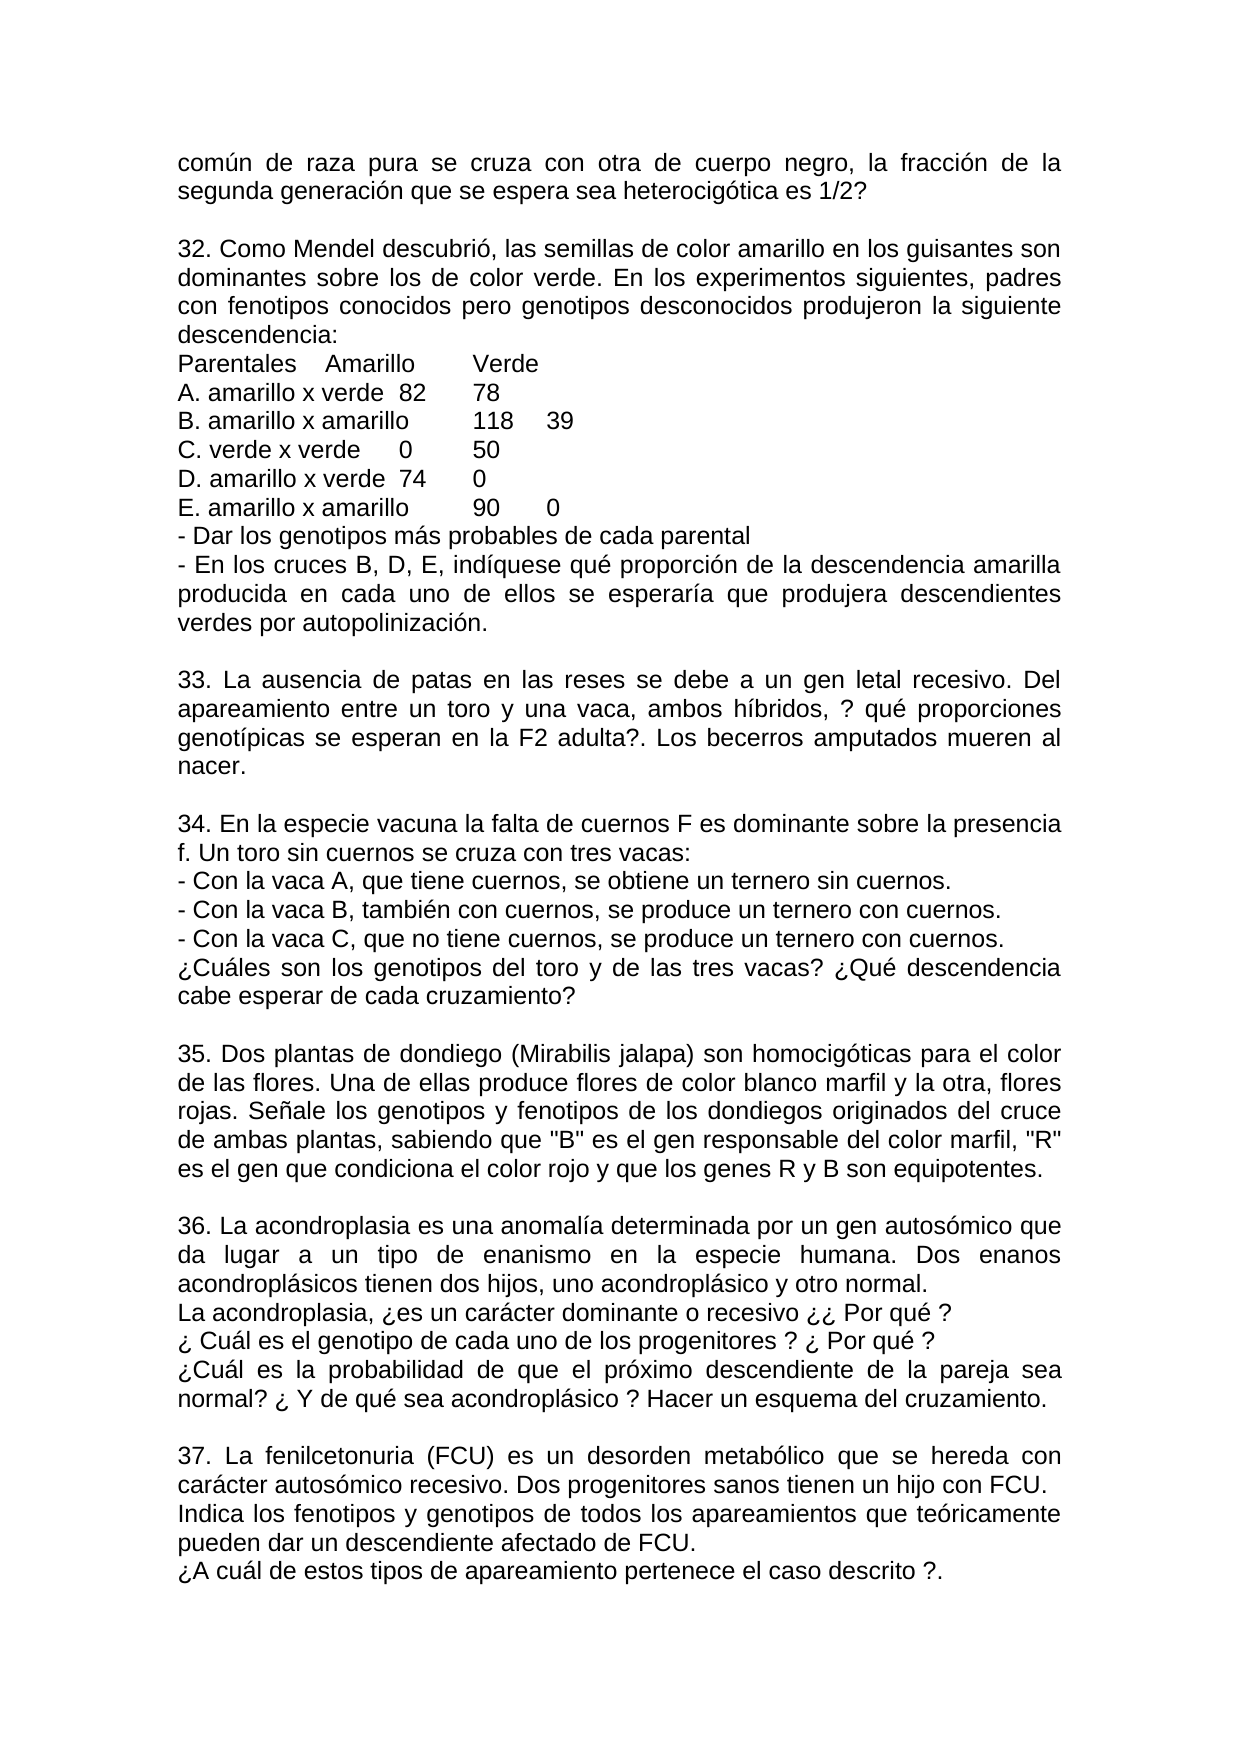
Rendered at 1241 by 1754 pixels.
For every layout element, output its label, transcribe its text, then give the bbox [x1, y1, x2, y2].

text B. amarillo x amarillo 118 39 [177, 406, 1063, 435]
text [177, 148, 1063, 205]
text 34. En la especie vacuna la falta de cuernos F es dominante sobre la presencia f. Un toro sin cuernos se cruza con tres vacas: [177, 809, 1063, 866]
text Parentales Amarillo Verde [177, 349, 1063, 378]
text 37. La fenilcetonuria (FCU) es un desorden metabólico que se hereda con carácter autosómico recesivo. Dos progenitores sanos tienen un hijo con FCU. [177, 1441, 1063, 1499]
text C. verde x verde 0 50 [177, 435, 1063, 464]
text La acondroplasia, ¿es un carácter dominante o recesivo ¿¿ Por qué ? [177, 1298, 1063, 1326]
text E. amarillo x amarillo 90 0 [177, 493, 1063, 521]
text Indica los fenotipos y genotipos de todos los apareamientos que teóricamente pueden dar un descendiente afectado de FCU. [177, 1499, 1063, 1556]
text A. amarillo x verde 82 78 [177, 378, 1063, 406]
text D. amarillo x verde 74 0 [177, 464, 1063, 493]
text - Con la vaca B, también con cuernos, se produce un ternero con cuernos. [177, 895, 1063, 924]
text 32. Como Mendel descubrió, las semillas de color amarillo en los guisantes son dominantes sobre los de color verde. En los experimentos siguientes, padres con fenotipos conocidos pero genotipos desconocidos produjeron la siguiente descendencia: [177, 234, 1063, 349]
text 35. Dos plantas de dondiego (Mirabilis jalapa) son homocigóticas para el color de las flores. Una de ellas produce flores de color blanco marfil y la otra, flores rojas. Señale los genotipos y fenotipos de los dondiegos originados del cruce de ambas plantas, sabiendo que "B" es el gen responsable del color marfil, "R" es el gen que condiciona el color rojo y que los genes R y B son equipotentes. [177, 1039, 1063, 1183]
text 33. La ausencia de patas en las reses se debe a un gen letal recesivo. Del apareamiento entre un toro y una vaca, ambos híbridos, ? qué proporciones genotípicas se esperan en la F2 adulta?. Los becerros amputados mueren al nacer. [177, 665, 1063, 780]
text - Con la vaca A, que tiene cuernos, se obtiene un ternero sin cuernos. [177, 866, 1063, 895]
text ¿A cuál de estos tipos de apareamiento pertenece el caso descrito ?. [177, 1556, 1063, 1585]
text ¿ Cuál es el genotipo de cada uno de los progenitores ? ¿ Por qué ? [177, 1326, 1063, 1355]
text - En los cruces B, D, E, indíquese qué proporción de la descendencia amarilla producida en cada uno de ellos se esperaría que produjera descendientes verdes por autopolinización. [177, 550, 1063, 636]
text 36. La acondroplasia es una anomalía determinada por un gen autosómico que da lugar a un tipo de enanismo en la especie humana. Dos enanos acondroplásicos tienen dos hijos, uno acondroplásico y otro normal. [177, 1211, 1063, 1298]
text - Dar los genotipos más probables de cada parental [177, 521, 1063, 550]
text ¿Cuál es la probabilidad de que el próximo descendiente de la pareja sea normal? ¿ Y de qué sea acondroplásico ? Hacer un esquema del cruzamiento. [177, 1355, 1063, 1413]
text - Con la vaca C, que no tiene cuernos, se produce un ternero con cuernos. [177, 924, 1063, 953]
text ¿Cuáles son los genotipos del toro y de las tres vacas? ¿Qué descendencia cabe esperar de cada cruzamiento? [177, 953, 1063, 1010]
